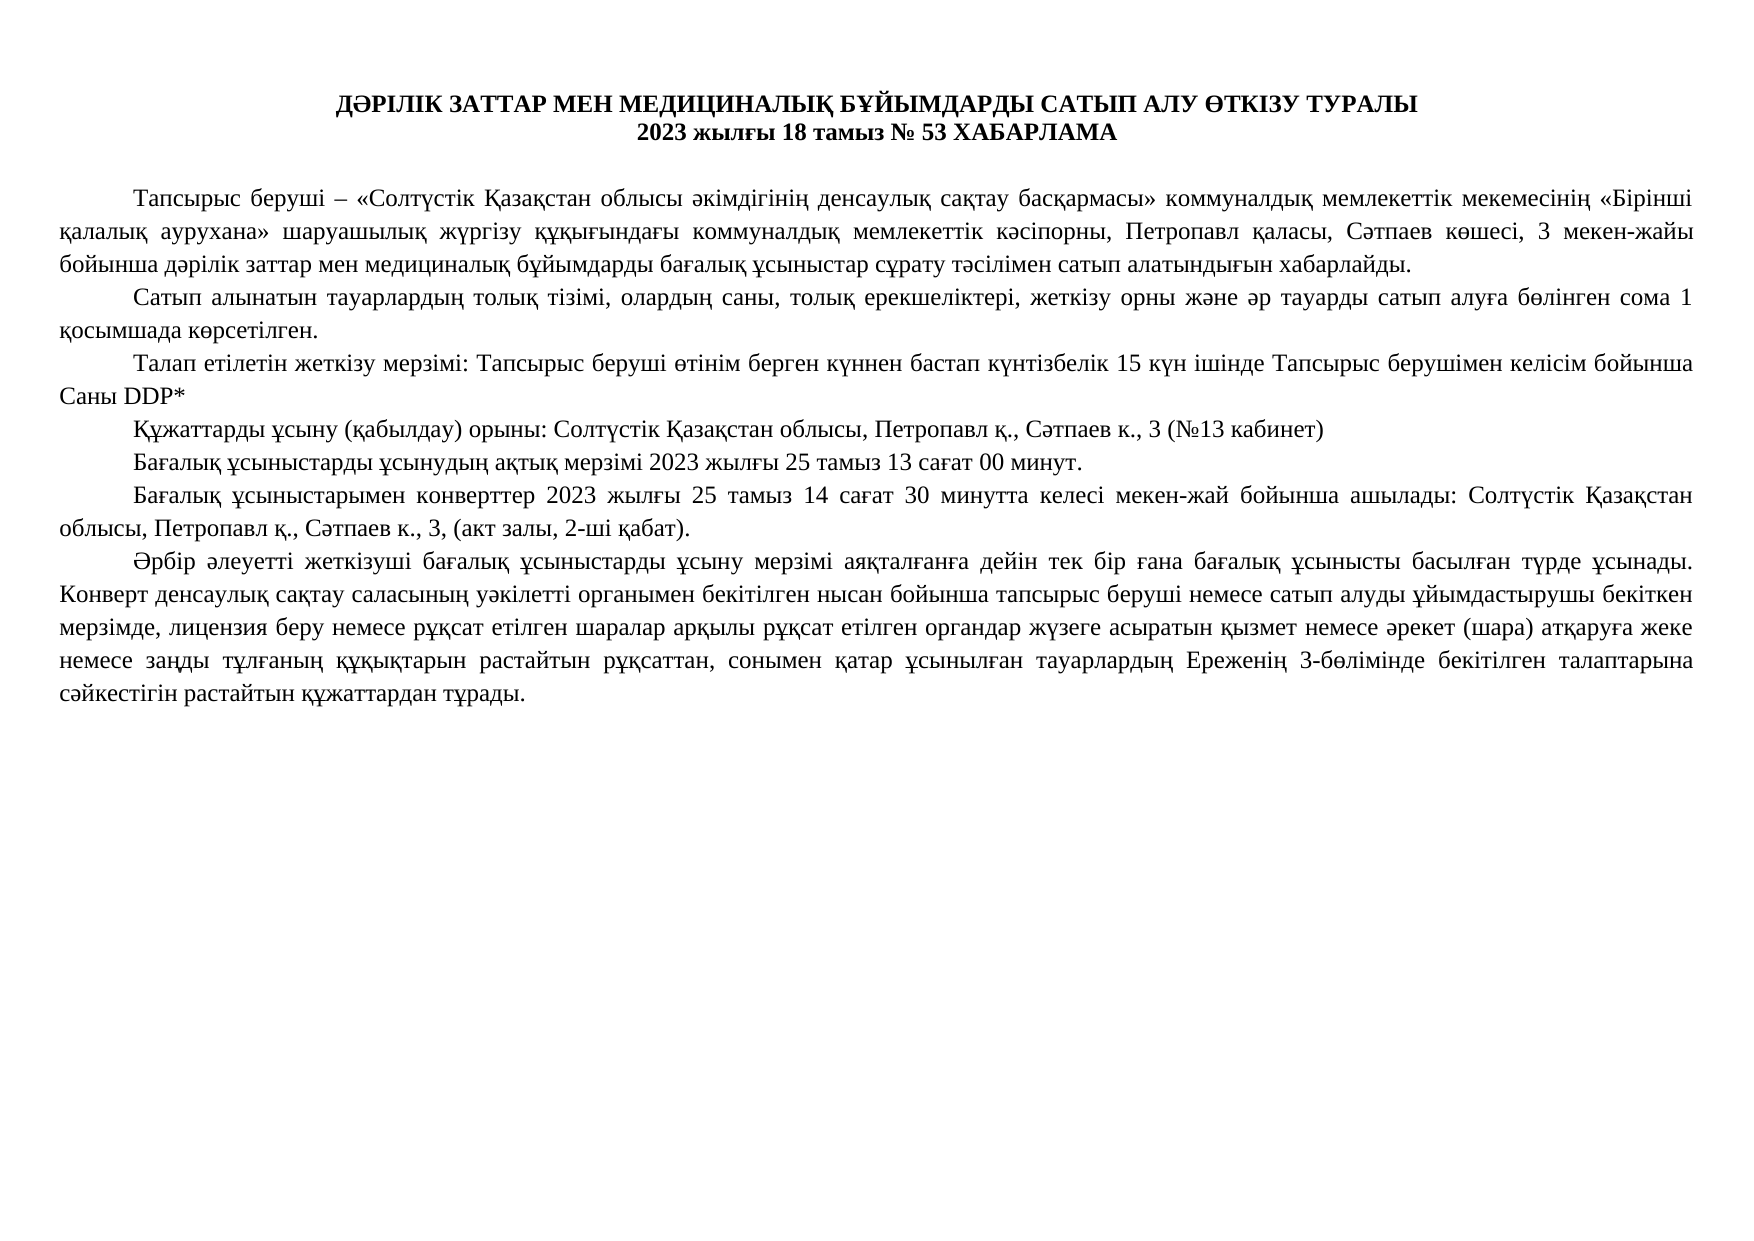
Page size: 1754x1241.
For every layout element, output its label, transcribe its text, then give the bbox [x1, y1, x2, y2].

text Бағалық ұсыныстарымен конверттер 2023 жылғы 25 тамыз 14 сағат 30 минутта келесі мекен-жай бойынша ашылады: Солтүстік Қазақстан облысы, Петропавл қ., Сәтпаев к., 3, (акт залы, 2-ші қабат). [59, 480, 1695, 542]
text Тапсырыс беруші – «Солтүстік Қазақстан облысы әкімдігінің денсаулық сақтау басқармасы» коммуналдық мемлекеттік мекемесінің «Бірінші қалалық аурухана» шаруашылық жүргізу құқығындағы коммуналдық мемлекеттік кәсіпорны, Петропавл қаласы, Сәтпаев көшесі, 3 мекен-жайы бойынша дәрілік заттар мен медициналық бұйымдарды бағалық ұсыныстар сұрату тәсілімен сатып алатындығын хабарлайды. [59, 183, 1695, 278]
text Құжаттарды ұсыну (қабылдау) орыны: Солтүстік Қазақстан облысы, Петропавл қ., Сәтпаев к., 3 (№13 кабинет) [59, 414, 1695, 443]
text Сатып алынатын тауарлардың толық тізімі, олардың саны, толық ерекшеліктері, жеткізу орны және әр тауарды сатып алуға бөлінген сома 1 қосымшада көрсетілген. [59, 282, 1695, 344]
text 2023 жылғы 18 тамыз № 53 ХАБАРЛАМА [59, 117, 1695, 146]
text Әрбір әлеуетті жеткізуші бағалық ұсыныстарды ұсыну мерзімі аяқталғанға дейін тек бір ғана бағалық ұсынысты басылған түрде ұсынады. Конверт денсаулық сақтау саласының уәкілетті органымен бекітілген нысан бойынша тапсырыс беруші немесе сатып алуды ұйымдастырушы бекіткен мерзімде, лицензия беру немесе рұқсат етілген шаралар арқылы рұқсат етілген органдар жүзеге асыратын қызмет немесе әрекет (шара) атқаруға жеке немесе заңды тұлғаның құқықтарын растайтын рұқсаттан, сонымен қатар ұсынылған тауарлардың Ереженің 3-бөлімінде бекітілген талаптарына сәйкестігін растайтын құжаттардан тұрады. [59, 546, 1695, 707]
text Бағалық ұсыныстарды ұсынудың ақтық мерзімі 2023 жылғы 25 тамыз 13 сағат 00 минут. [59, 447, 1695, 476]
text ДӘРІЛІК ЗАТТАР МЕН МЕДИЦИНАЛЫҚ БҰЙЫМДАРДЫ САТЫП АЛУ ӨТКІЗУ ТУРАЛЫ [59, 89, 1695, 117]
text Талап етілетін жеткізу мерзімі: Тапсырыс беруші өтінім берген күннен бастап күнтізбелік 15 күн ішінде Тапсырыс берушімен келісім бойынша Саны DDP* [59, 348, 1695, 410]
